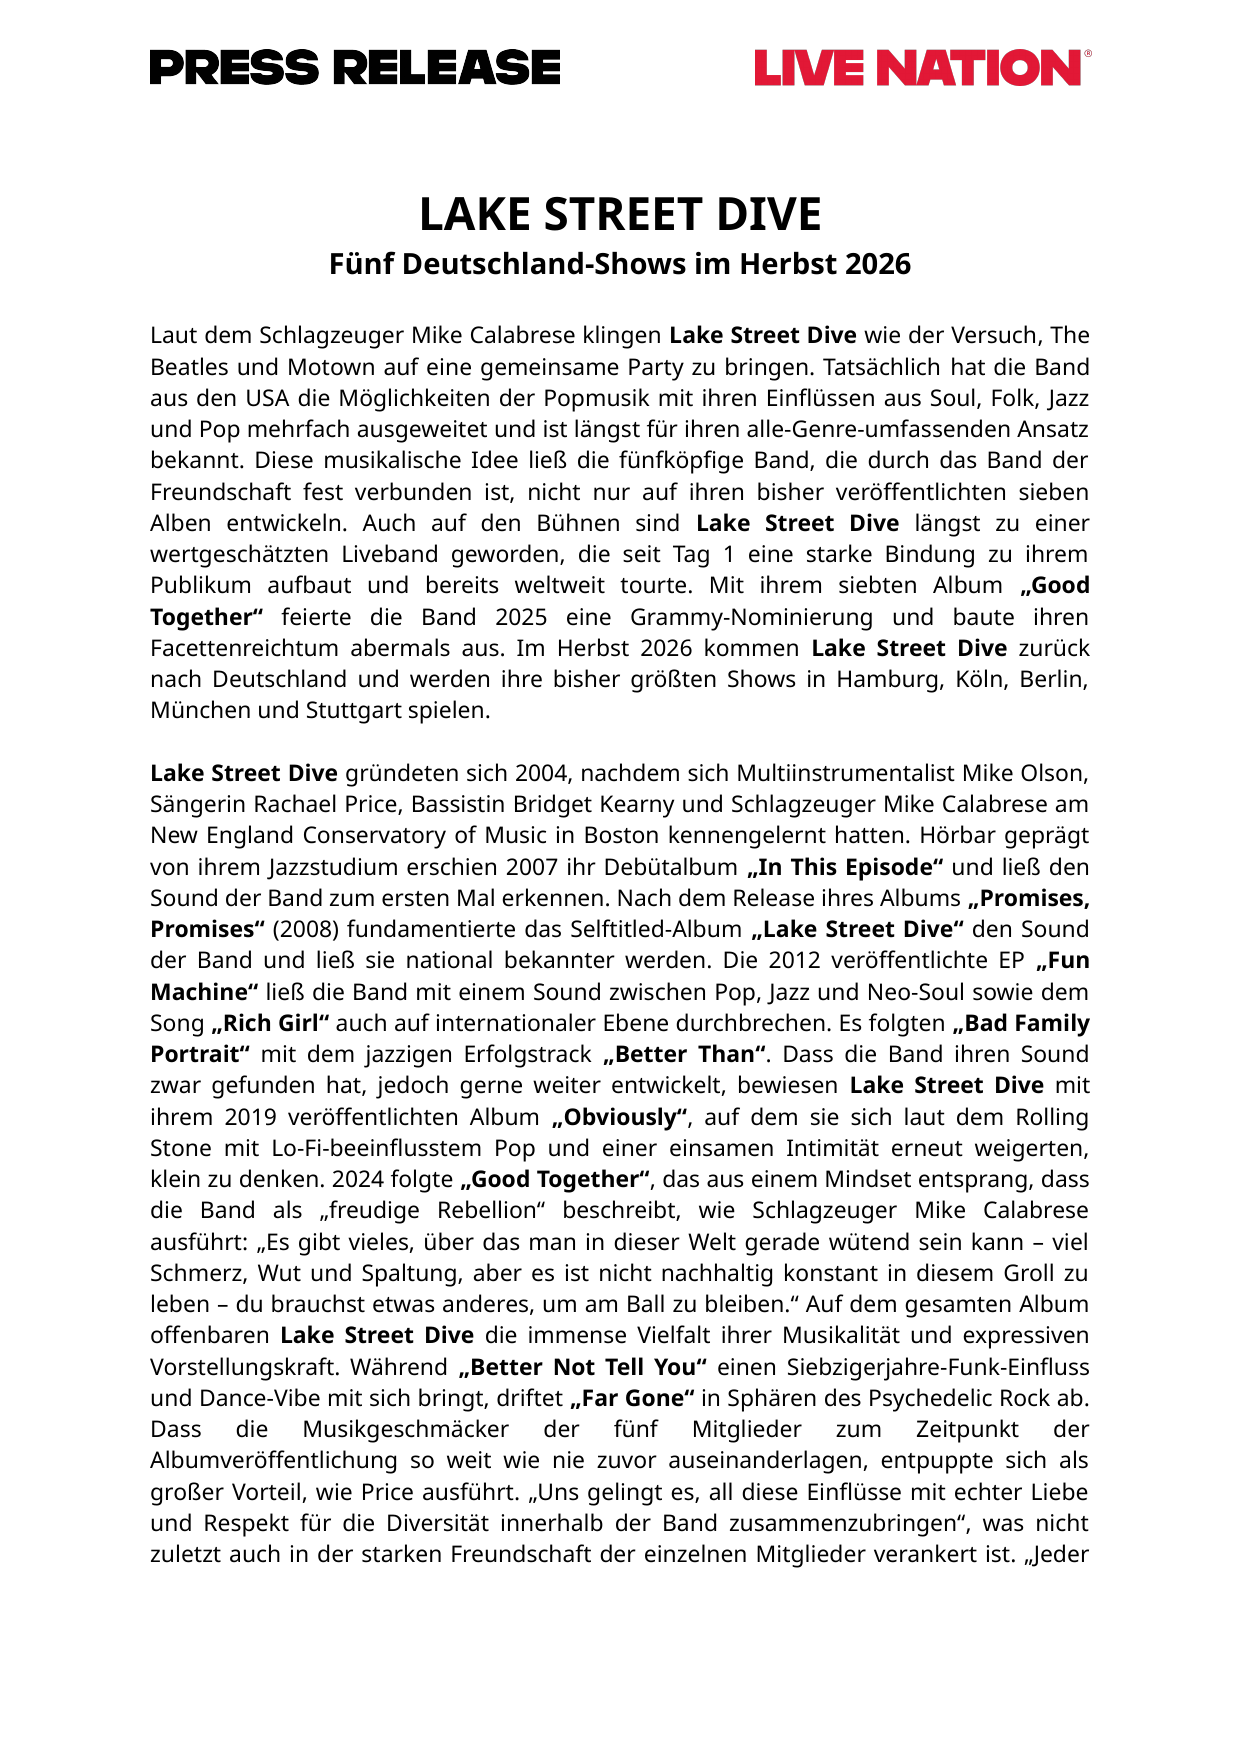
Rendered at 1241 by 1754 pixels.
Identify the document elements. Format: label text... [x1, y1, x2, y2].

title LAKE STREET DIVE [150, 181, 1090, 244]
text Fünf Deutschland-Shows im Herbst 2026 [150, 244, 1090, 283]
text Laut dem Schlagzeuger Mike Calabrese klingen Lake Street Dive wie der Versuch, The Beatles und Motown auf eine gemeinsame Party zu bringen. Tatsächlich hat die Band aus den USA die Möglichkeiten der Popmusik mit ihren Einflüssen aus Soul, Folk, Jazz und Pop mehrfach ausgeweitet und ist längst für ihren alle-Genre-umfassenden Ansatz bekannt. Diese musikalische Idee ließ die fünfköpfige Band, die durch das Band der Freundschaft fest verbunden ist, nicht nur auf ihren bisher veröffentlichten sieben Alben entwickeln. Auch auf den Bühnen sind Lake Street Dive längst zu einer wertgeschätzten Liveband geworden, die seit Tag 1 eine starke Bindung zu ihrem Publikum aufbaut und bereits weltweit tourte. Mit ihrem siebten Album „Good Together“ feierte die Band 2025 eine Grammy-Nominierung und baute ihren Facettenreichtum abermals aus. Im Herbst 2026 kommen Lake Street Dive zurück nach Deutschland und werden ihre bisher größten Shows in Hamburg, Köln, Berlin, München und Stuttgart spielen. [150, 319, 1090, 726]
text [150, 757, 1090, 1569]
picture [755, 49, 1092, 86]
picture [150, 49, 560, 85]
